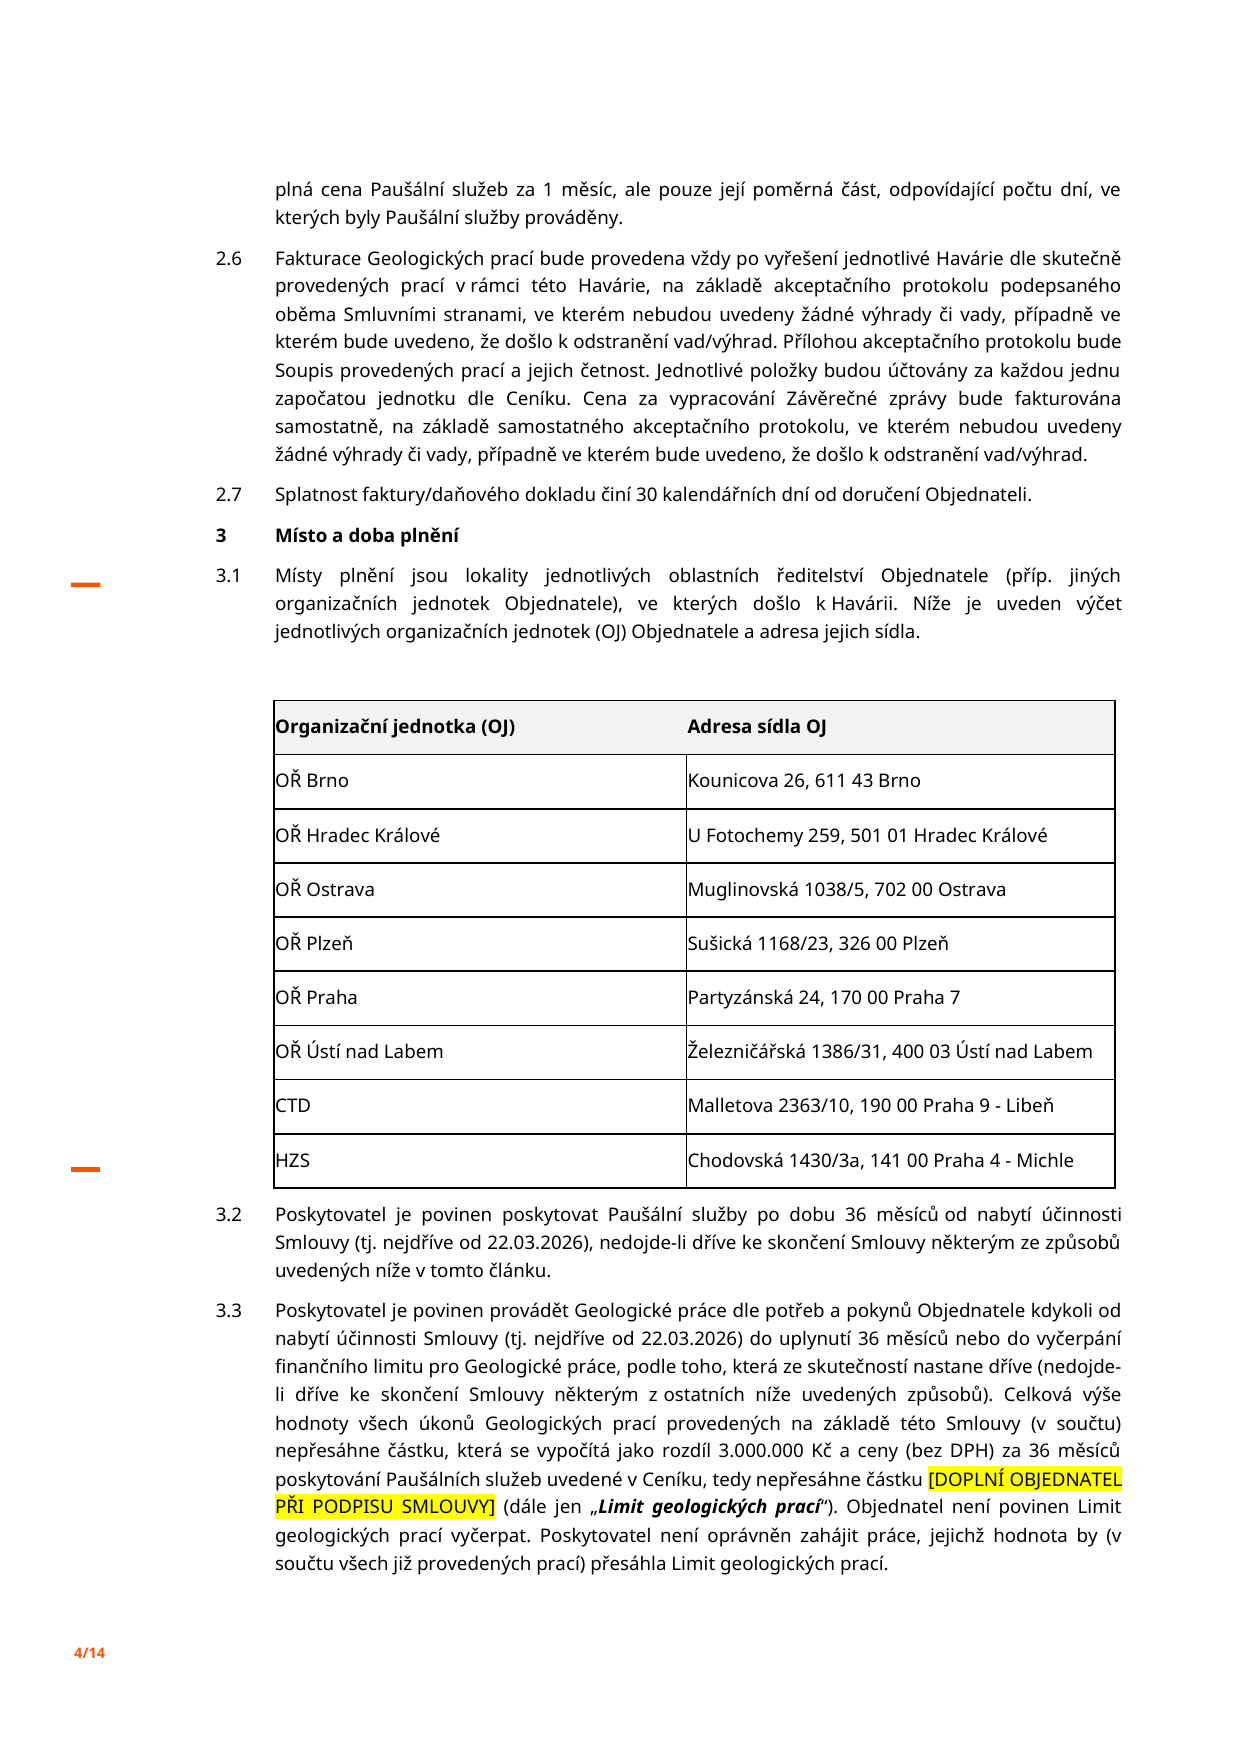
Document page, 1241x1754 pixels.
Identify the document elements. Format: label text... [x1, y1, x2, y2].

subtitle Místy plnění jsou lokality jednotlivých oblastních ředitelství Objednatele (příp. jiných organizačních jednotek Objednatele), ve kterých došlo k Havárii. Níže je uveden výčet jednotlivých organizačních jednotek (OJ) Objednatele a adresa jejich sídla. [216, 562, 1122, 644]
table_cell U Fotochemy 259, 501 01 Hradec Králové [687, 810, 1114, 862]
table_cell Muglinovská 1038/5, 702 00 Ostrava [687, 864, 1114, 916]
table_cell Chodovská 1430/3a, 141 00 Praha 4 - Michle [687, 1135, 1114, 1187]
table_header Adresa sídla OJ [687, 701, 1114, 754]
table_cell OŘ Brno [275, 755, 686, 808]
subtitle Fakturace Geologických prací bude provedena vždy po vyřešení jednotlivé Havárie dle skutečně provedených prací v rámci této Havárie, na základě akceptačního protokolu podepsaného oběma Smluvními stranami, ve kterém nebudou uvedeny žádné výhrady či vady, případně ve kterém bude uvedeno, že došlo k odstranění vad/výhrad. Přílohou akceptačního protokolu bude Soupis provedených prací a jejich četnost. Jednotlivé položky budou účtovány za každou jednu započatou jednotku dle Ceníku. Cena za vypracování Závěrečné zprávy bude fakturována samostatně, na základě samostatného akceptačního protokolu, ve kterém nebudou uvedeny žádné výhrady či vady, případně ve kterém bude uvedeno, že došlo k odstranění vad/výhrad. [216, 245, 1122, 466]
table_header Organizační jednotka (OJ) [275, 701, 687, 754]
table_cell Sušická 1168/23, 326 00 Plzeň [687, 918, 1114, 970]
subtitle Místo a doba plnění [216, 522, 1122, 547]
subtitle Poskytovatel je povinen provádět Geologické práce dle potřeb a pokynů Objednatele kdykoli od nabytí účinnosti Smlouvy (tj. nejdříve od 22.03.2026) do uplynutí 36 měsíců nebo do vyčerpání finančního limitu pro Geologické práce, podle toho, která ze skutečností nastane dříve (nedojde-li dříve ke skončení Smlouvy některým z ostatních níže uvedených způsobů). Celková výše hodnoty všech úkonů Geologických prací provedených na základě této Smlouvy (v součtu) nepřesáhne částku, která se vypočítá jako rozdíl 3.000.000 Kč a ceny (bez DPH) za 36 měsíců poskytování Paušálních služeb uvedené v Ceníku, tedy nepřesáhne částku [DOPLNÍ OBJEDNATEL PŘI PODPISU SMLOUVY] (dále jen „Limit geologických prací“). Objednatel není povinen Limit geologických prací vyčerpat. Poskytovatel není oprávněn zahájit práce, jejichž hodnota by (v součtu všech již provedených prací) přesáhla Limit geologických prací. [216, 1298, 1122, 1575]
table_cell Partyzánská 24, 170 00 Praha 7 [687, 972, 1114, 1024]
table_cell HZS [275, 1135, 686, 1187]
table_cell Kounicova 26, 611 43 Brno [687, 755, 1114, 808]
table_cell OŘ Ústí nad Labem [275, 1026, 686, 1079]
table_cell OŘ Praha [275, 972, 686, 1024]
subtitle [275, 176, 1122, 230]
table_cell OŘ Hradec Králové [275, 810, 686, 862]
subtitle Splatnost faktury/daňového dokladu činí 30 kalendářních dní od doručení Objednateli. [216, 481, 1122, 507]
table_cell Malletova 2363/10, 190 00 Praha 9 - Libeň [687, 1080, 1114, 1133]
table_cell CTD [275, 1080, 686, 1133]
table_cell OŘ Plzeň [275, 918, 686, 970]
subtitle Poskytovatel je povinen poskytovat Paušální služby po dobu 36 měsíců od nabytí účinnosti Smlouvy (tj. nejdříve od 22.03.2026), nedojde-li dříve ke skončení Smlouvy některým ze způsobů uvedených níže v tomto článku. [216, 1201, 1122, 1283]
table_cell Železničářská 1386/31, 400 03 Ústí nad Labem [687, 1026, 1114, 1079]
table_cell OŘ Ostrava [275, 864, 686, 916]
